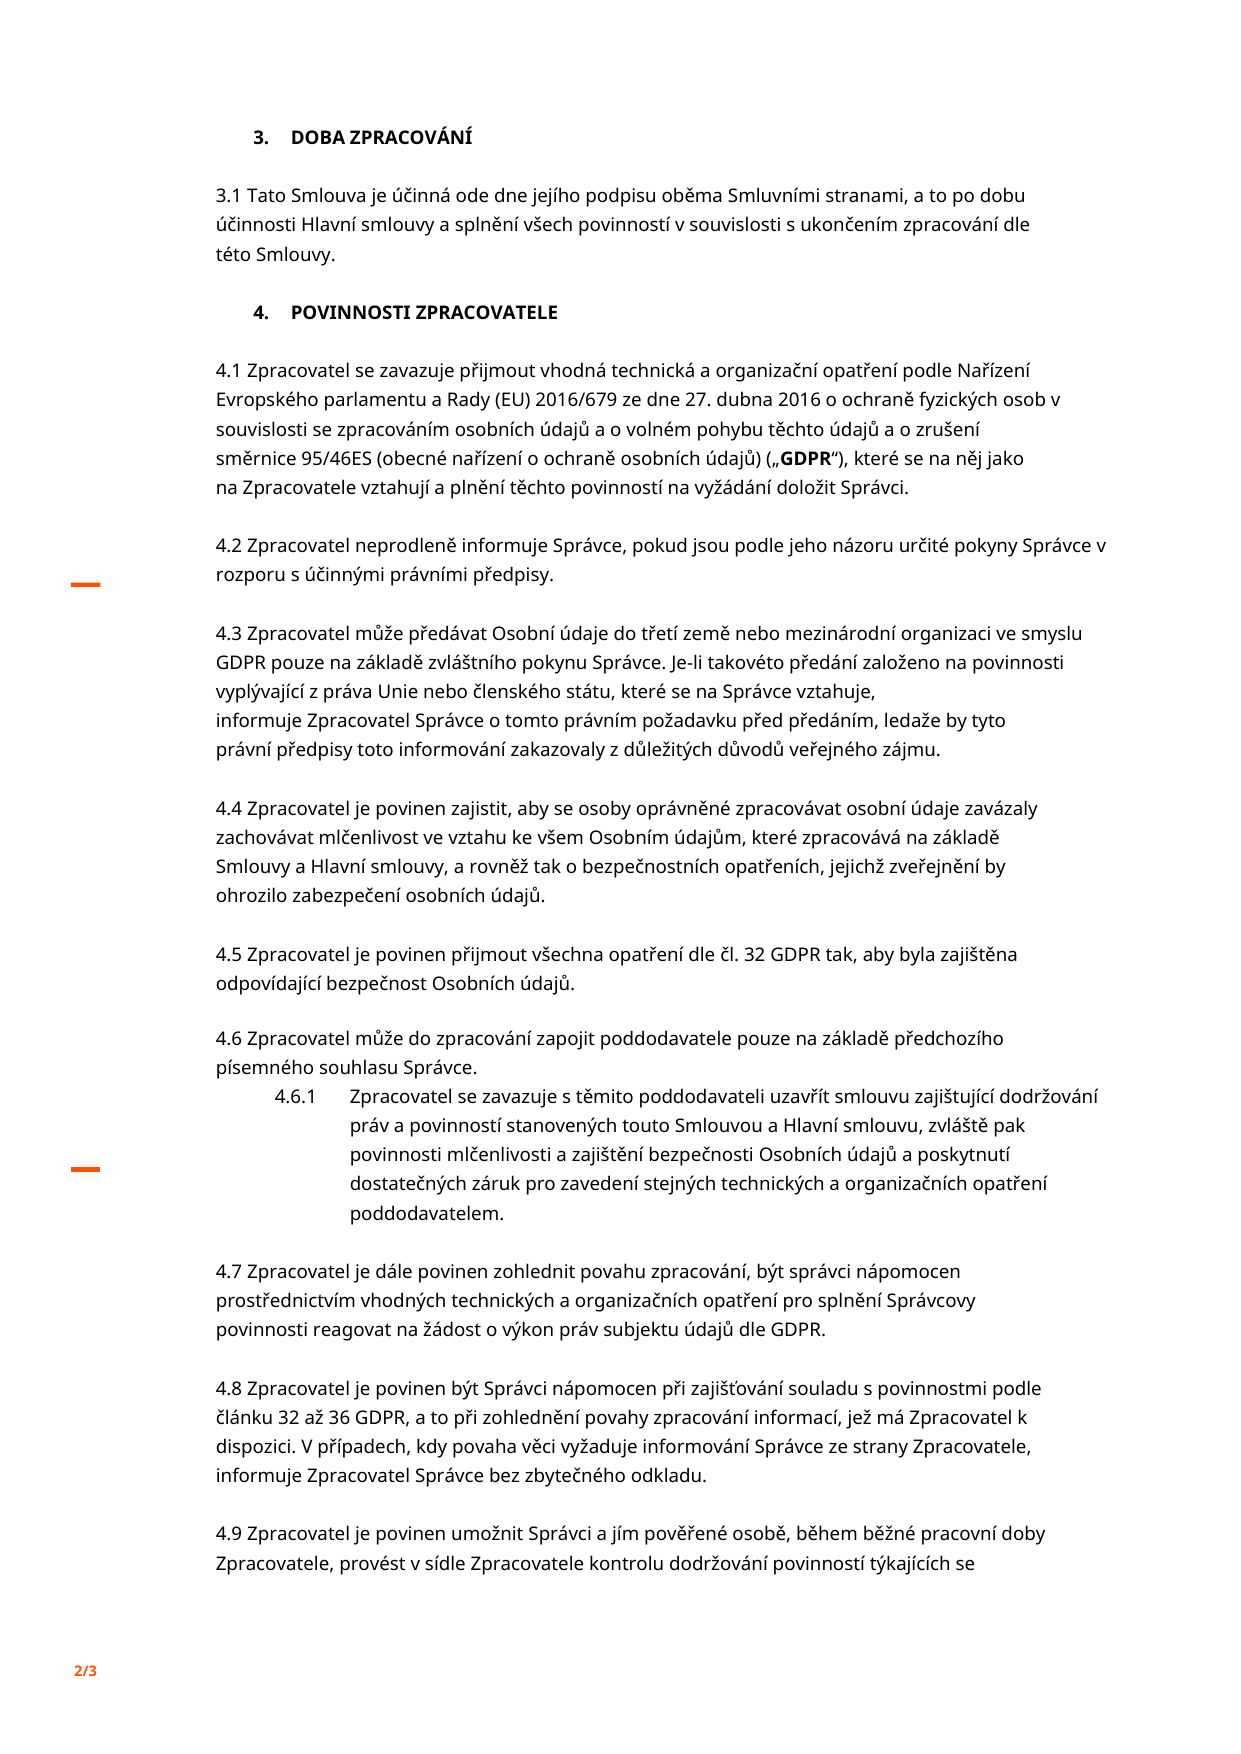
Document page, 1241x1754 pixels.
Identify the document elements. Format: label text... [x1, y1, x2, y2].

text dispozici. V případech, kdy povaha věci vyžaduje informování Správce ze strany Zpracovatele, [216, 1429, 1121, 1459]
text informuje Zpracovatel Správce bez zbytečného odkladu. [216, 1459, 1121, 1488]
text zachovávat mlčenlivost ve vztahu ke všem Osobním údajům, které zpracovává na základě [216, 821, 1121, 850]
list DOBA ZPRACOVÁNÍ [253, 121, 1121, 150]
text 4.4 Zpracovatel je povinen zajistit, aby se osoby oprávněné zpracovávat osobní údaje zavázaly [216, 791, 1121, 821]
text 3.1 Tato Smlouva je účinná ode dne jejího podpisu oběma Smluvními stranami, a to po dobu [216, 179, 1121, 208]
text 4.9 Zpracovatel je povinen umožnit Správci a jím pověřené osobě, během běžné pracovní doby [216, 1517, 1121, 1546]
list Zpracovatel se zavazuje s těmito poddodavateli uzavřít smlouvu zajištující dodržování práv a povinností stanovených touto Smlouvou a Hlavní smlouvu, zvláště pak povinnosti mlčenlivosti a zajištění bezpečnosti Osobních údajů a poskytnutí dostatečných záruk pro zavedení stejných technických a organizačních opatření poddodavatelem. [274, 1079, 1121, 1225]
text Zpracovatele, provést v sídle Zpracovatele kontrolu dodržování povinností týkajících se [216, 1546, 1121, 1575]
text 4.3 Zpracovatel může předávat Osobní údaje do třetí země nebo mezinárodní organizaci ve smyslu GDPR pouze na základě zvláštního pokynu Správce. Je-li takovéto předání založeno na povinnosti vyplývající z práva Unie nebo členského státu, které se na Správce vztahuje, [216, 616, 1121, 704]
text článku 32 až 36 GDPR, a to při zohlednění povahy zpracování informací, jež má Zpracovatel k [216, 1400, 1121, 1429]
text prostřednictvím vhodných technických a organizačních opatření pro splnění Správcovy [216, 1284, 1121, 1313]
text této Smlouvy. [216, 237, 1121, 266]
text 4.5 Zpracovatel je povinen přijmout všechna opatření dle čl. 32 GDPR tak, aby byla zajištěna [216, 937, 1121, 966]
text na Zpracovatele vztahují a plnění těchto povinností na vyžádání doložit Správci. [216, 471, 1121, 500]
text účinnosti Hlavní smlouvy a splnění všech povinností v souvislosti s ukončením zpracování dle [216, 208, 1121, 237]
list POVINNOSTI ZPRACOVATELE [253, 296, 1121, 325]
text Evropského parlamentu a Rady (EU) 2016/679 ze dne 27. dubna 2016 o ochraně fyzických osob v souvislosti se zpracováním osobních údajů a o volném pohybu těchto údajů a o zrušení [216, 383, 1121, 441]
text 4.2 Zpracovatel neprodleně informuje Správce, pokud jsou podle jeho názoru určité pokyny Správce v rozporu s účinnými právními předpisy. [216, 529, 1121, 587]
text odpovídající bezpečnost Osobních údajů. [216, 966, 1121, 996]
text ohrozilo zabezpečení osobních údajů. [216, 879, 1121, 908]
text informuje Zpracovatel Správce o tomto právním požadavku před předáním, ledaže by tyto [216, 704, 1121, 733]
text právní předpisy toto informování zakazovaly z důležitých důvodů veřejného zájmu. [216, 733, 1121, 762]
text 4.6 Zpracovatel může do zpracování zapojit poddodavatele pouze na základě předchozího [216, 1021, 1121, 1050]
text 4.7 Zpracovatel je dále povinen zohlednit povahu zpracování, být správci nápomocen [216, 1254, 1121, 1284]
text Smlouvy a Hlavní smlouvy, a rovněž tak o bezpečnostních opatřeních, jejichž zveřejnění by [216, 850, 1121, 879]
text 4.8 Zpracovatel je povinen být Správci nápomocen při zajišťování souladu s povinnostmi podle [216, 1371, 1121, 1400]
text písemného souhlasu Správce. [216, 1050, 1121, 1079]
text povinnosti reagovat na žádost o výkon práv subjektu údajů dle GDPR. [216, 1313, 1121, 1342]
text 4.1 Zpracovatel se zavazuje přijmout vhodná technická a organizační opatření podle Nařízení [216, 354, 1121, 383]
text směrnice 95/46ES (obecné nařízení o ochraně osobních údajů) („GDPR“), které se na něj jako [216, 441, 1121, 471]
